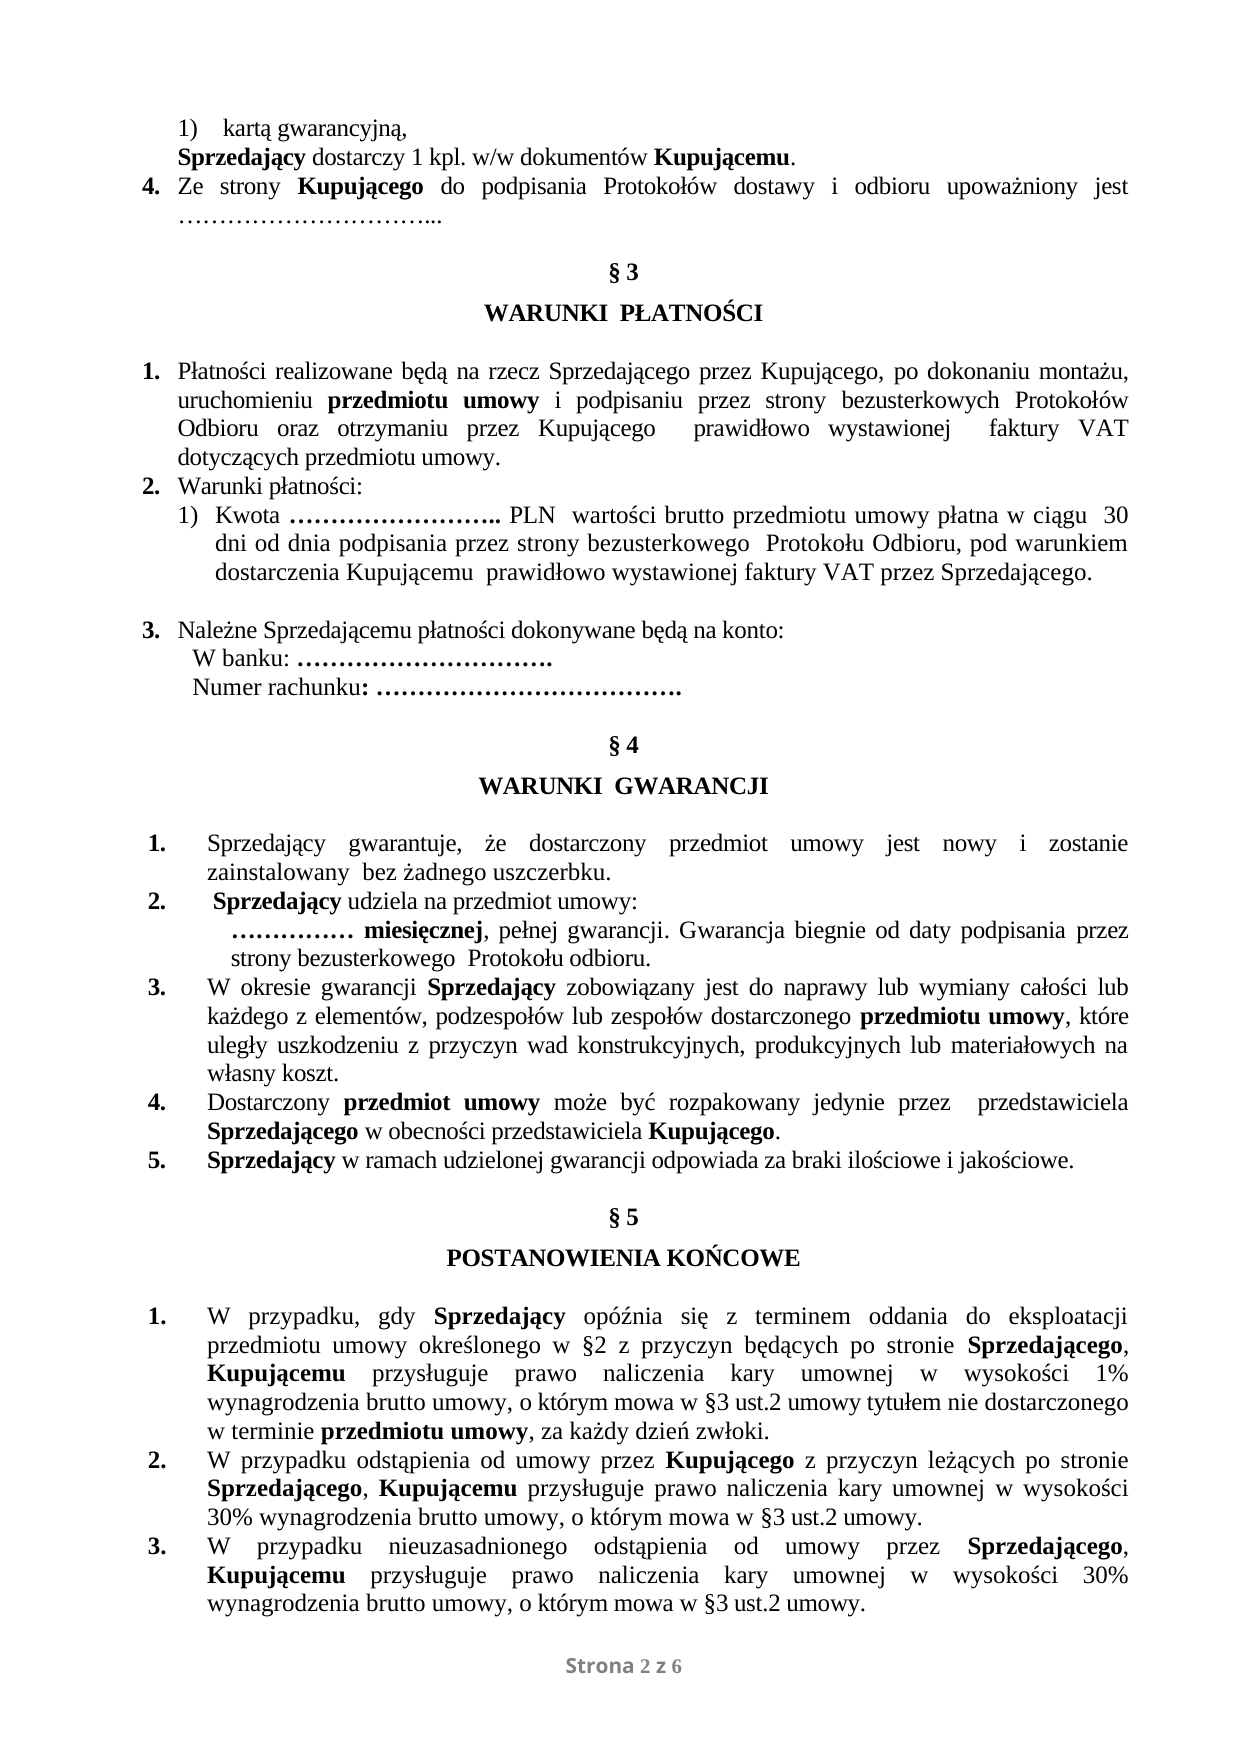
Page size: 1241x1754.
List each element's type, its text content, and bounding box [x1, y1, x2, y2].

list Dostarczony przedmiot umowy może być rozpakowany jedynie przez przedstawiciela Sprzedającego w obecności przedstawiciela Kupującego. [148, 1087, 1129, 1145]
text § 3 [118, 257, 1129, 286]
text W banku: …………………………. [118, 643, 1129, 672]
list Warunki płatności: [142, 471, 1129, 500]
text § 4 [118, 730, 1129, 758]
list Sprzedający w ramach udzielonej gwarancji odpowiada za braki ilościowe i jakościowe. [148, 1145, 1129, 1173]
list Płatności realizowane będą na rzecz Sprzedającego przez Kupującego, po dokonaniu montażu, uruchomieniu przedmiotu umowy i podpisaniu przez strony bezusterkowych Protokołów Odbioru oraz otrzymaniu przez Kupującego prawidłowo wystawionej faktury VAT dotyczących przedmiotu umowy. [142, 356, 1129, 471]
text § 5 [118, 1202, 1129, 1231]
text WARUNKI PŁATNOŚCI [118, 298, 1129, 327]
list kartą gwarancyjną, [177, 113, 1129, 142]
list W przypadku, gdy Sprzedający opóźnia się z terminem oddania do eksploatacji przedmiotu umowy określonego w §2 z przyczyn będących po stronie Sprzedającego, Kupującemu przysługuje prawo naliczenia kary umownej w wysokości 1% wynagrodzenia brutto umowy, o którym mowa w §3 ust.2 umowy tytułem nie dostarczonego w terminie przedmiotu umowy, za każdy dzień zwłoki. [148, 1301, 1129, 1445]
list W przypadku odstąpienia od umowy przez Kupującego z przyczyn leżących po stronie Sprzedającego, Kupującemu przysługuje prawo naliczenia kary umownej w wysokości 30% wynagrodzenia brutto umowy, o którym mowa w §3 ust.2 umowy. [148, 1445, 1129, 1531]
text …………… miesięcznej, pełnej gwarancji. Gwarancja biegnie od daty podpisania przez strony bezusterkowego Protokołu odbioru. [231, 915, 1129, 972]
list W przypadku nieuzasadnionego odstąpienia od umowy przez Sprzedającego, Kupującemu przysługuje prawo naliczenia kary umownej w wysokości 30% wynagrodzenia brutto umowy, o którym mowa w §3 ust.2 umowy. [148, 1531, 1129, 1617]
list W okresie gwarancji Sprzedający zobowiązany jest do naprawy lub wymiany całości lub każdego z elementów, podzespołów lub zespołów dostarczonego przedmiotu umowy, które uległy uszkodzeniu z przyczyn wad konstrukcyjnych, produkcyjnych lub materiałowych na własny koszt. [148, 972, 1129, 1087]
text Numer rachunku: ………………………………. [118, 672, 1129, 701]
text WARUNKI GWARANCJI [118, 771, 1129, 800]
list Sprzedający gwarantuje, że dostarczony przedmiot umowy jest nowy i zostanie zainstalowany bez żadnego uszczerbku. [148, 828, 1129, 886]
list Sprzedający udziela na przedmiot umowy: [148, 886, 1129, 915]
list Należne Sprzedającemu płatności dokonywane będą na konto: [142, 615, 1129, 643]
text POSTANOWIENIA KOŃCOWE [118, 1243, 1129, 1272]
list Kwota …………………….. PLN wartości brutto przedmiotu umowy płatna w ciągu 30 dni od dnia podpisania przez strony bezusterkowego Protokołu Odbioru, pod warunkiem dostarczenia Kupującemu prawidłowo wystawionej faktury VAT przez Sprzedającego. [177, 500, 1129, 586]
list Ze strony Kupującego do podpisania Protokołów dostawy i odbioru upoważniony jest …………………………... [142, 171, 1129, 228]
text Sprzedający dostarczy 1 kpl. w/w dokumentów Kupującemu. [177, 142, 1129, 171]
